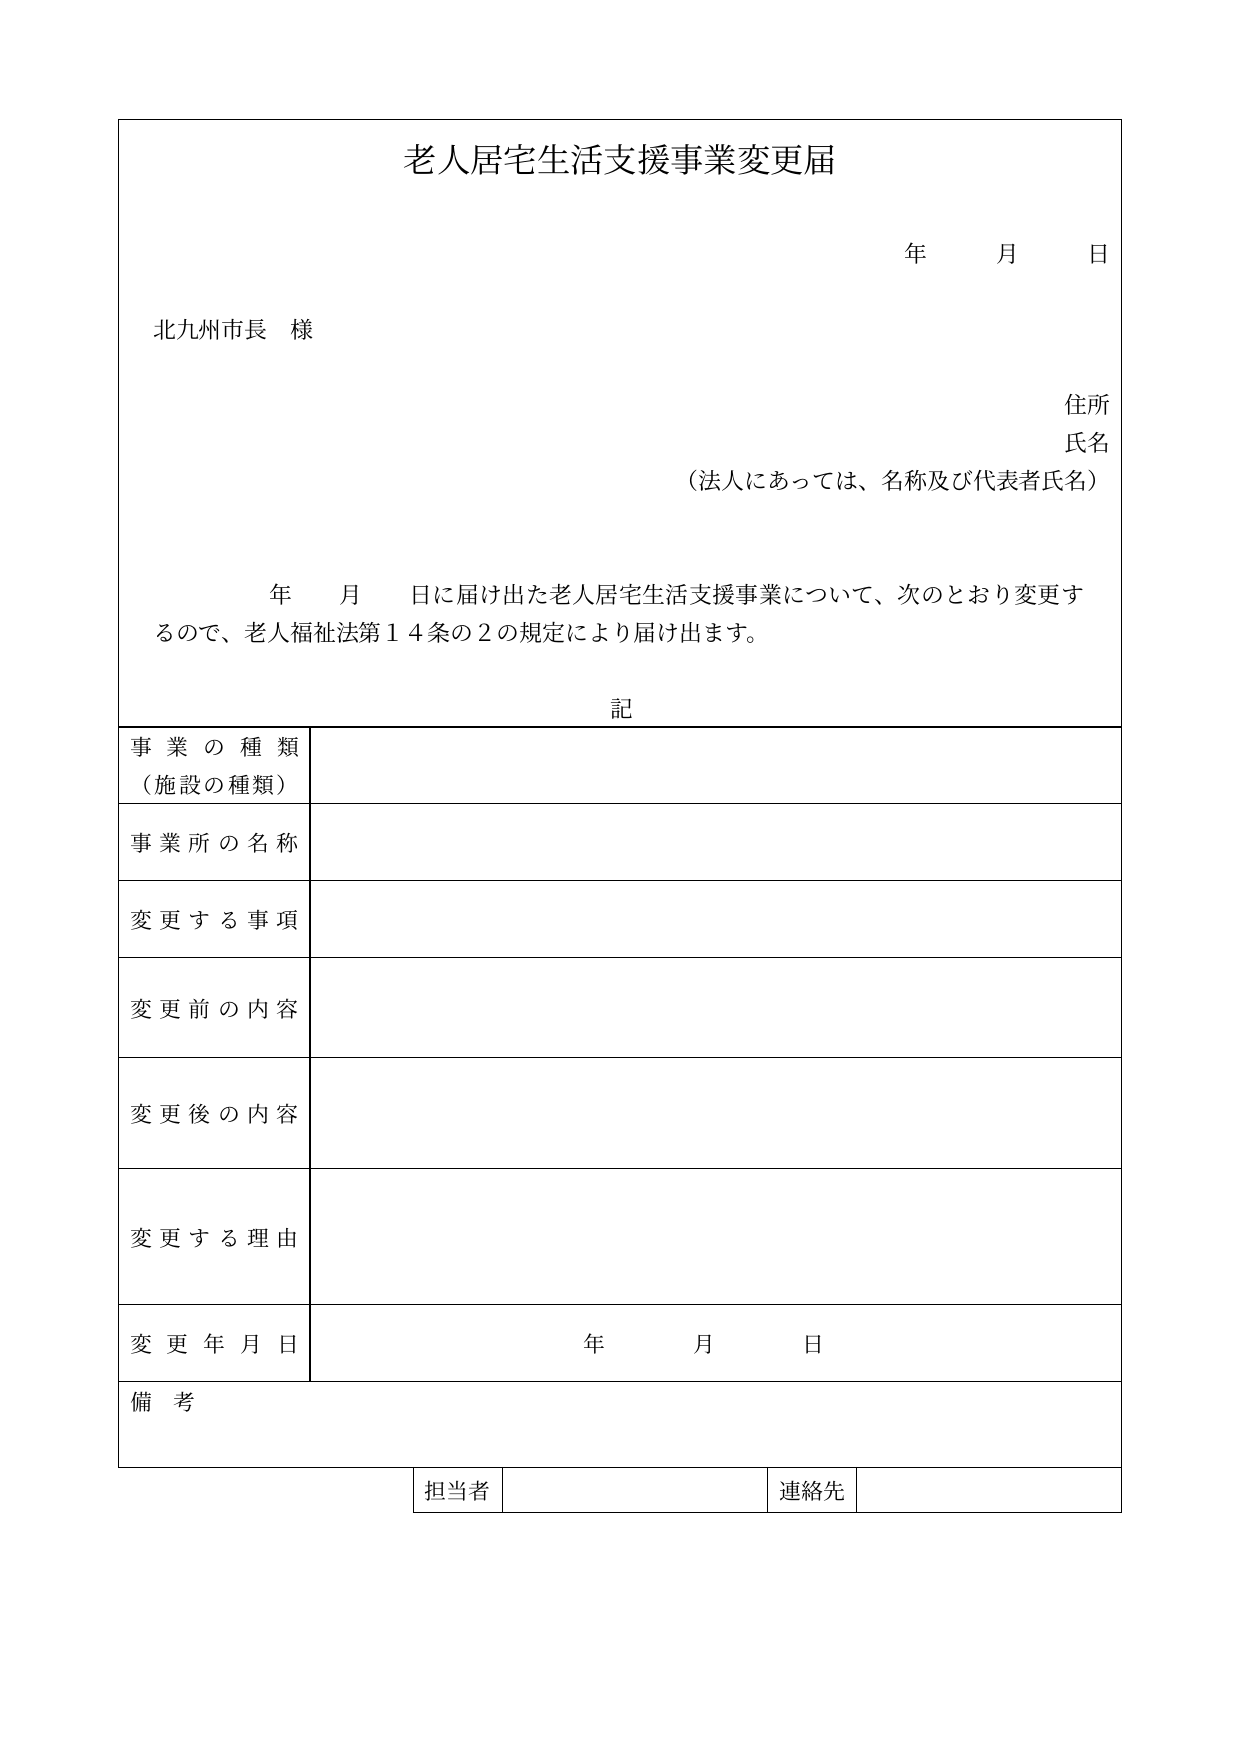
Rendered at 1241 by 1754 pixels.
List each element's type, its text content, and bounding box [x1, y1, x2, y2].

table_cell [857, 1468, 1121, 1512]
table_cell 変更する事項 [119, 881, 309, 957]
table_cell 年 月 日 [311, 1305, 1121, 1381]
table_cell 備 考 [119, 1382, 1121, 1467]
table_cell [311, 804, 1121, 880]
table_cell 事業の種類 （施設の種類） [119, 728, 309, 803]
table_cell [311, 1169, 1121, 1304]
table_cell 変更前の内容 [119, 958, 309, 1057]
table_cell [311, 881, 1121, 957]
table_header 老人居宅生活支援事業変更届 年 月 日 北九州市長 様 住所 氏名 （法人にあっては、名称及び代表者氏名） 年 月 日に届け出た老人居宅生活支援事業について、次のとおり変更するので、老人福祉法第１４条の２の規定により届け出ます。 記 [119, 120, 1121, 726]
table_cell [311, 958, 1121, 1057]
table_cell [503, 1468, 767, 1512]
table_cell 変更後の内容 [119, 1058, 309, 1168]
table_cell 担当者 [414, 1468, 502, 1512]
table_cell 変更年月日 [119, 1305, 309, 1381]
table_cell [311, 728, 1121, 803]
table_cell 変更する理由 [119, 1169, 309, 1304]
table_cell 連絡先 [768, 1468, 856, 1512]
table_cell [311, 1058, 1121, 1168]
table_cell 事業所の名称 [119, 804, 309, 880]
